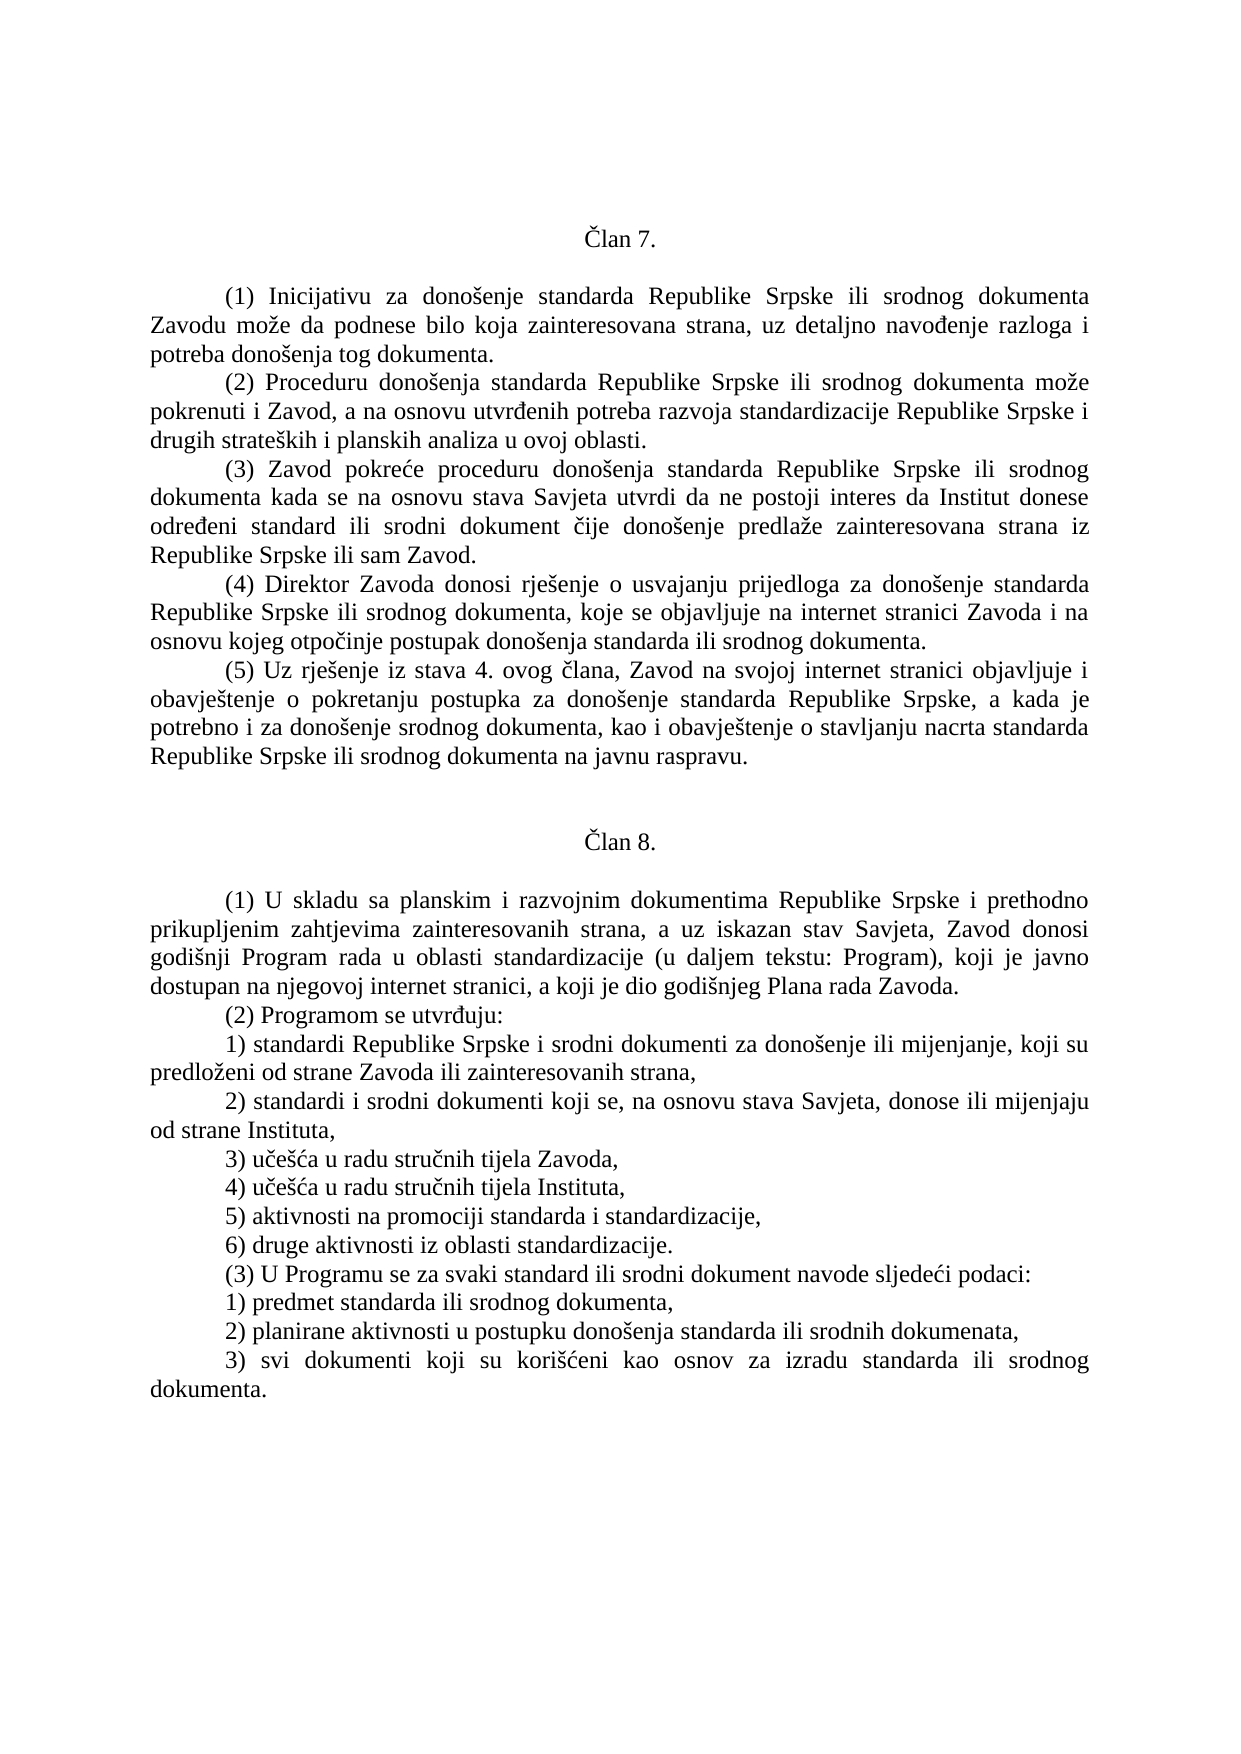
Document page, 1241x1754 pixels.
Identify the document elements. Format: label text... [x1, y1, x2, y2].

text 3) svi dokumenti koji su korišćeni kao osnov za izradu standarda ili srodnog dokumenta. [150, 1345, 1090, 1402]
text (2) Programom se utvrđuju: [150, 1000, 1090, 1029]
text 1) predmet standarda ili srodnog dokumenta, [150, 1287, 1090, 1316]
text (2) Proceduru donošenja standarda Republike Srpske ili srodnog dokumenta može pokrenuti i Zavod, a na osnovu utvrđenih potreba razvoja standardizacije Republike Srpske i drugih strateških i planskih analiza u ovoj oblasti. [150, 367, 1090, 454]
text 6) druge aktivnosti iz oblasti standardizacije. [150, 1230, 1090, 1259]
text 5) aktivnosti na promociji standarda i standardizacije, [150, 1201, 1090, 1230]
text (4) Direktor Zavoda donosi rješenje o usvajanju prijedloga za donošenje standarda Republike Srpske ili srodnog dokumenta, koje se objavljuje na internet stranici Zavoda i na osnovu kojeg otpočinje postupak donošenja standarda ili srodnog dokumenta. [150, 569, 1090, 655]
text 2) planirane aktivnosti u postupku donošenja standarda ili srodnih dokumenata, [150, 1316, 1090, 1345]
text (3) U Programu se za svaki standard ili srodni dokument navode sljedeći podaci: [150, 1259, 1090, 1287]
text (3) Zavod pokreće proceduru donošenja standarda Republike Srpske ili srodnog dokumenta kada se na osnovu stava Savjeta utvrdi da ne postoji interes da Institut donese određeni standard ili srodni dokument čije donošenje predlaže zainteresovana strana iz Republike Srpske ili sam Zavod. [150, 454, 1090, 569]
text 1) standardi Republike Srpske i srodni dokumenti za donošenje ili mijenjanje, koji su predloženi od strane Zavoda ili zainteresovanih strana, [150, 1029, 1090, 1086]
text (1) U skladu sa planskim i razvojnim dokumentima Republike Srpske i prethodno prikupljenim zahtjevima zainteresovanih strana, a uz iskazan stav Savjeta, Zavod donosi godišnji Program rada u oblasti standardizacije (u daljem tekstu: Program), koji je javno dostupan na njegovoj internet stranici, a koji je dio godišnjeg Plana rada Zavoda. [150, 885, 1090, 1000]
text 3) učešća u radu stručnih tijela Zavoda, [150, 1144, 1090, 1172]
text (5) Uz rješenje iz stava 4. ovog člana, Zavod na svojoj internet stranici objavljuje i obavještenje o pokretanju postupka za donošenje standarda Republike Srpske, a kada je potrebno i za donošenje srodnog dokumenta, kao i obavještenje o stavljanju nacrta standarda Republike Srpske ili srodnog dokumenta na javnu raspravu. [150, 655, 1090, 770]
text (1) Inicijativu za donošenje standarda Republike Srpske ili srodnog dokumenta Zavodu može da podnese bilo koja zainteresovana strana, uz detaljno navođenje razloga i potreba donošenja tog dokumenta. [150, 281, 1090, 367]
text 4) učešća u radu stručnih tijela Instituta, [150, 1172, 1090, 1201]
text 2) standardi i srodni dokumenti koji se, na osnovu stava Savjeta, donose ili mijenjaju od strane Instituta, [150, 1086, 1090, 1144]
text Član 7. [150, 224, 1090, 252]
text Član 8. [150, 827, 1090, 856]
